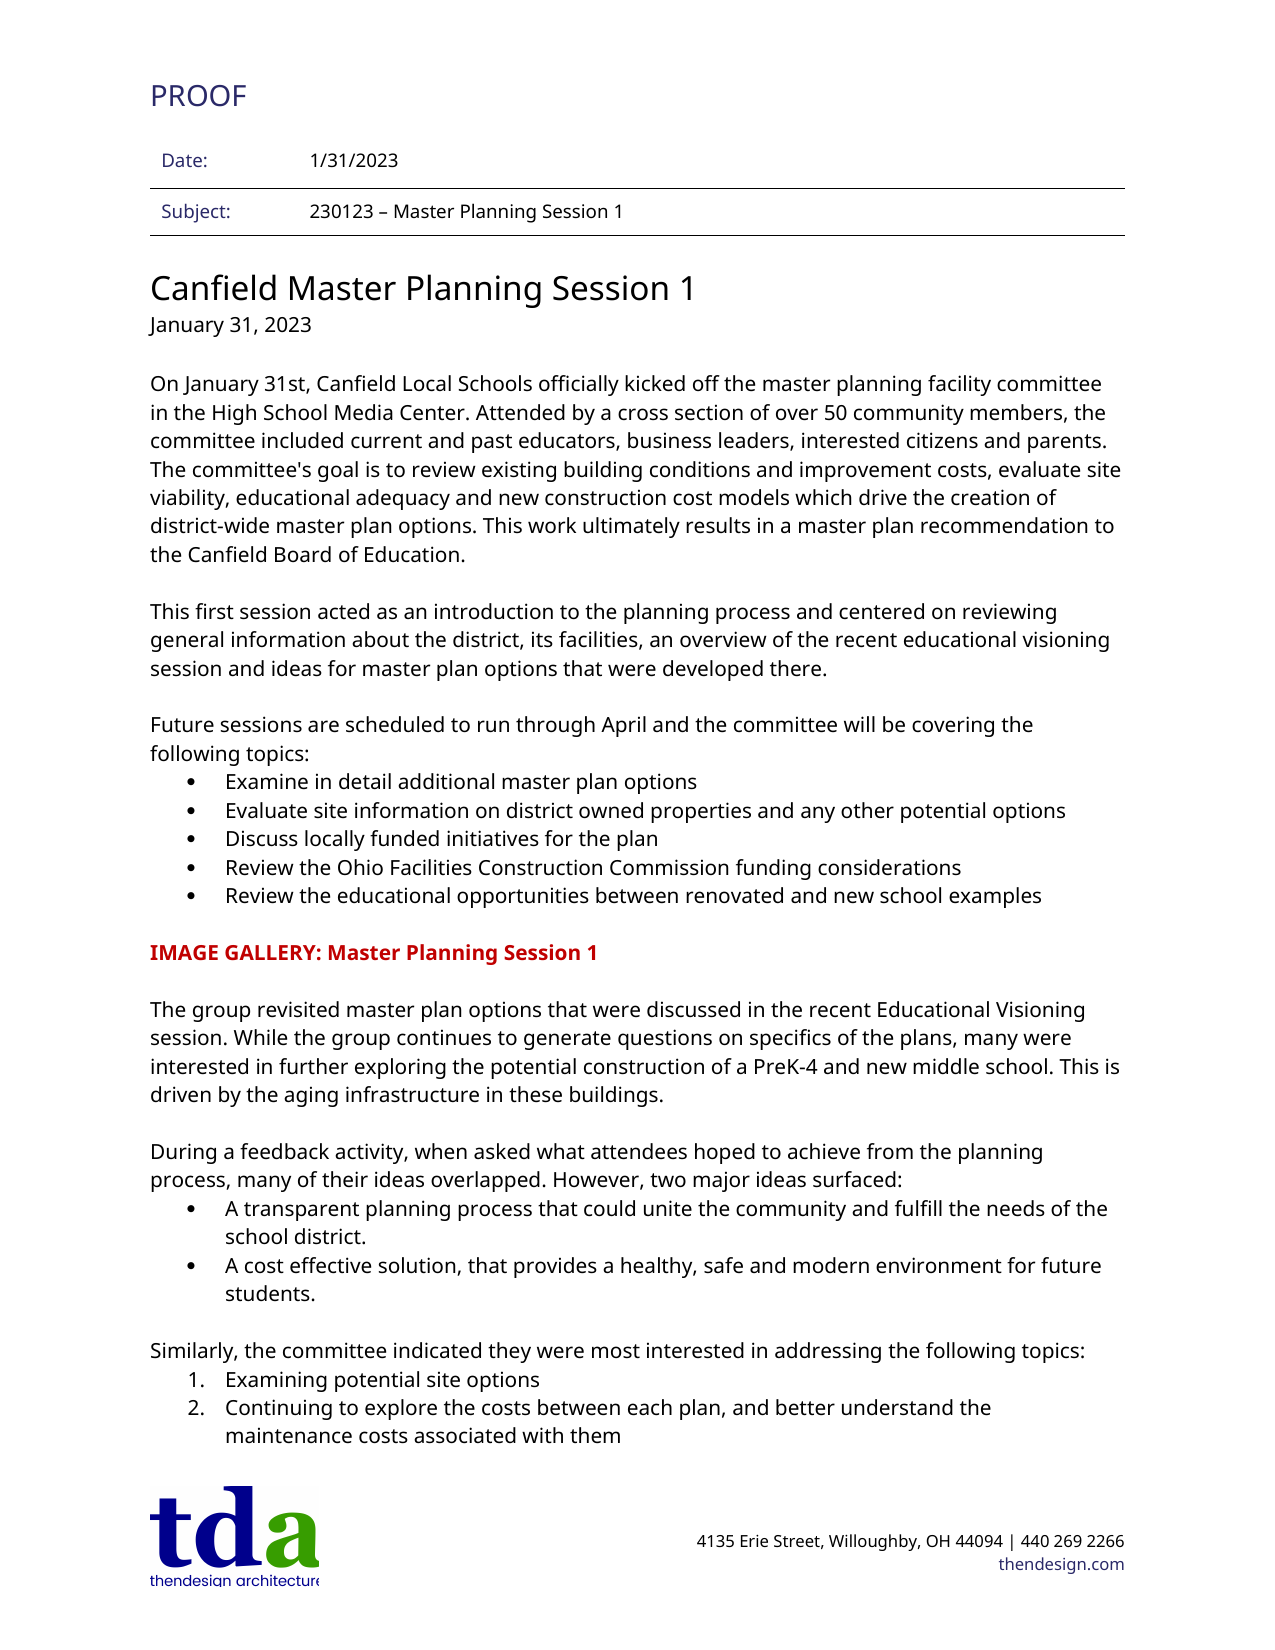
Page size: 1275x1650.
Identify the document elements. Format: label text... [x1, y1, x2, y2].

text January 31, 2023 [150, 310, 1125, 338]
list Review the Ohio Facilities Construction Commission funding considerations [187, 853, 1125, 881]
list Discuss locally funded initiatives for the plan [187, 824, 1125, 853]
table_header Date: [150, 150, 298, 187]
list Review the educational opportunities between renovated and new school examples [187, 881, 1125, 910]
text This first session acted as an introduction to the planning process and centered on reviewing general information about the district, its facilities, an overview of the recent educational visioning session and ideas for master plan options that were developed there. [150, 597, 1125, 682]
text IMAGE GALLERY: Master Planning Session 1 [150, 938, 1125, 967]
list Continuing to explore the costs between each plan, and better understand the maintenance costs associated with them [187, 1393, 1125, 1450]
list A transparent planning process that could unite the community and fulfill the needs of the school district. [187, 1194, 1125, 1251]
text Future sessions are scheduled to run through April and the committee will be covering the following topics: [150, 711, 1125, 767]
list A cost effective solution, that provides a healthy, safe and modern environment for future students. [187, 1251, 1125, 1308]
list Evaluate site information on district owned properties and any other potential options [187, 796, 1125, 824]
text The group revisited master plan options that were discussed in the recent Educational Visioning session. While the group continues to generate questions on specifics of the plans, many were interested in further exploring the potential construction of a PreK-4 and new middle school. This is driven by the aging infrastructure in these buildings. [150, 995, 1125, 1109]
table_cell Subject: [150, 189, 298, 235]
text During a feedback activity, when asked what attendees hoped to achieve from the planning process, many of their ideas overlapped. However, two major ideas surfaced: [150, 1137, 1125, 1194]
table_cell 230123 – Master Planning Session 1 [298, 189, 1125, 235]
text Canfield Master Planning Session 1 [150, 264, 1125, 310]
list Examine in detail additional master plan options [187, 767, 1125, 796]
list Examining potential site options [187, 1365, 1125, 1393]
picture [150, 1486, 319, 1587]
text Similarly, the committee indicated they were most interested in addressing the following topics: [150, 1336, 1125, 1365]
table_header 1/31/2023 [298, 150, 711, 187]
text On January 31st, Canfield Local Schools officially kicked off the master planning facility committee in the High School Media Center. Attended by a cross section of over 50 community members, the committee included current and past educators, business leaders, interested citizens and parents. The committee's goal is to review existing building conditions and improvement costs, evaluate site viability, educational adequacy and new construction cost models which drive the creation of district-wide master plan options. This work ultimately results in a master plan recommendation to the Canfield Board of Education. [150, 369, 1125, 568]
